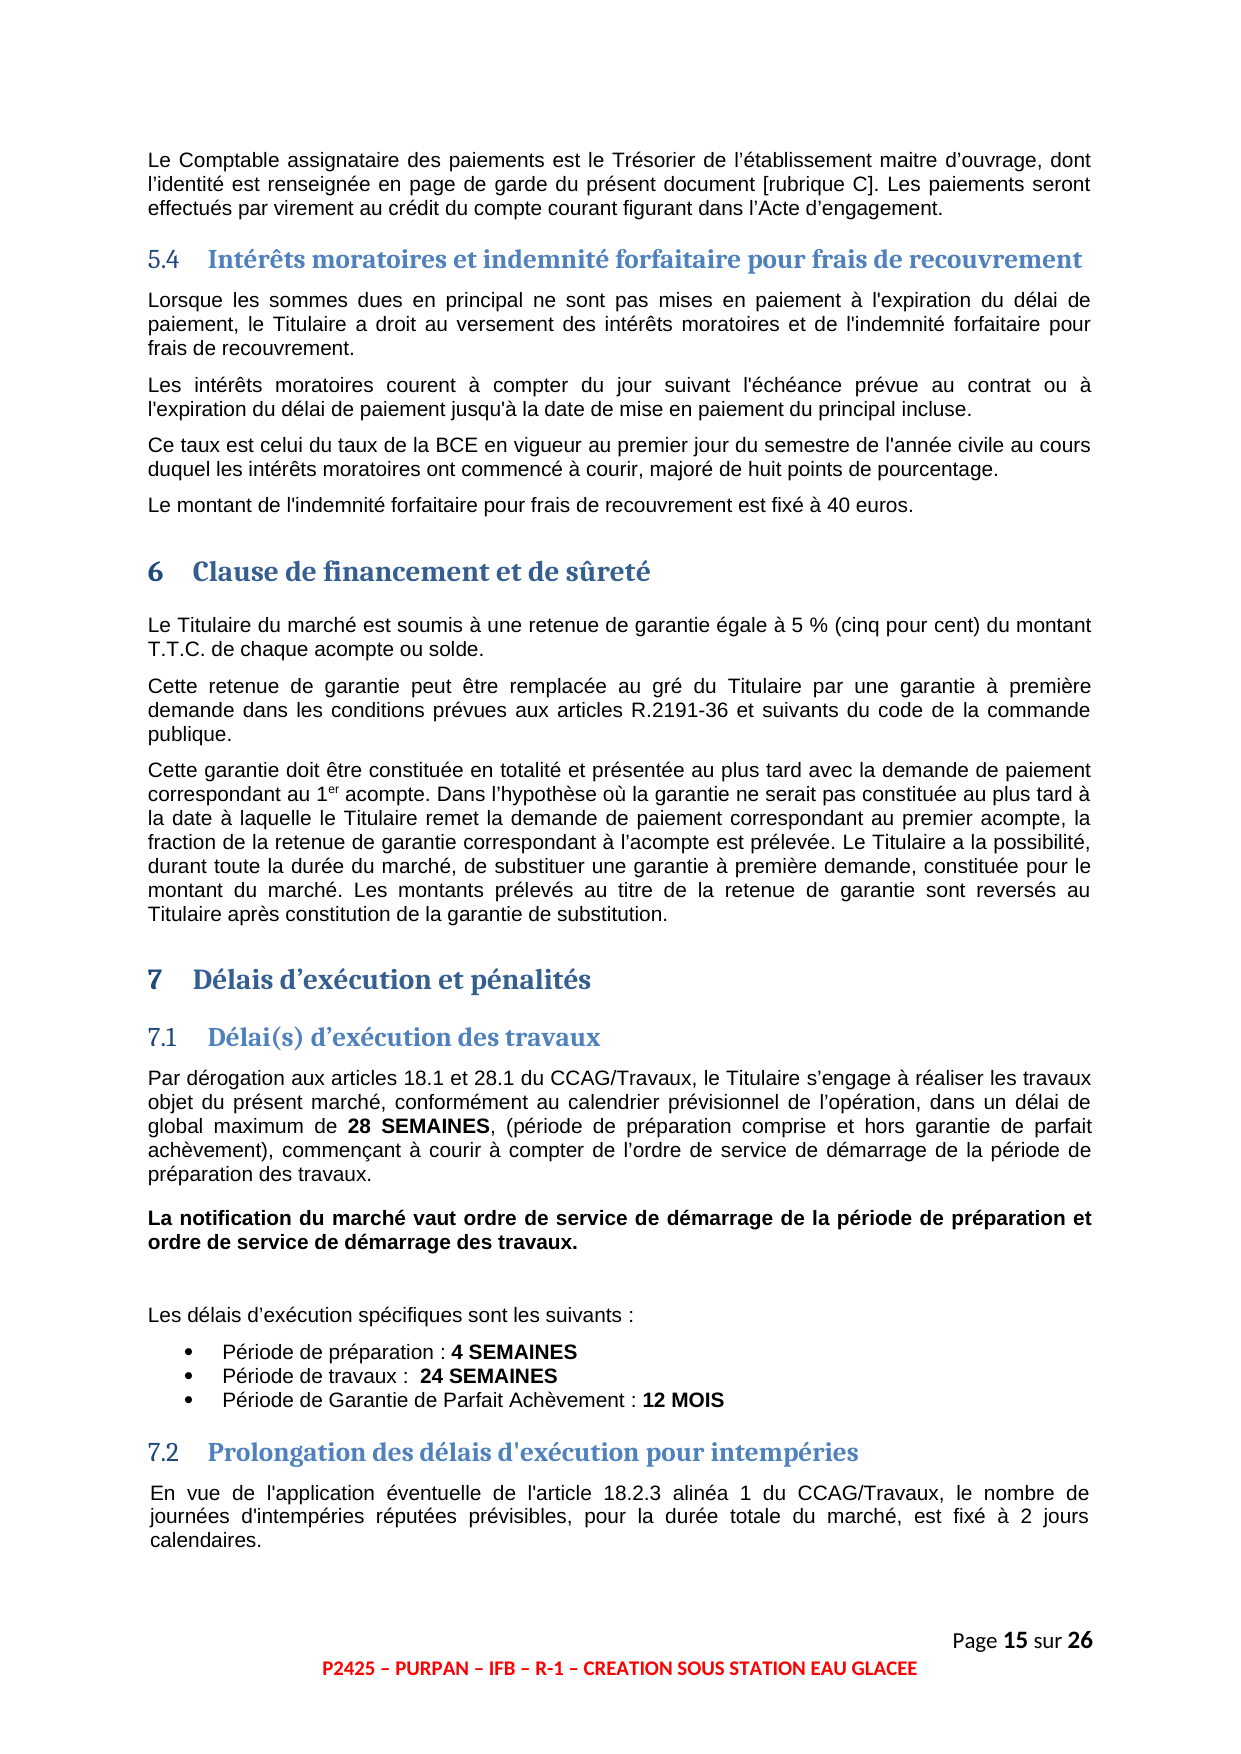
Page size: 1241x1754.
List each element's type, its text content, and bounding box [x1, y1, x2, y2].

subtitle Délais d’exécution et pénalités [148, 963, 1093, 997]
list Période de Garantie de Parfait Achèvement : 12 MOIS [185, 1388, 1093, 1412]
text Lorsque les sommes dues en principal ne sont pas mises en paiement à l'expiration du délai de paiement, le Titulaire a droit au versement des intérêts moratoires et de l'indemnité forfaitaire pour frais de recouvrement. [148, 288, 1093, 360]
list Période de travaux : 24 SEMAINES [185, 1363, 1093, 1388]
subtitle Prolongation des délais d'exécution pour intempéries [148, 1437, 1093, 1468]
subtitle Délai(s) d’exécution des travaux [148, 1022, 1093, 1053]
text Les délais d’exécution spécifiques sont les suivants : [148, 1303, 1093, 1327]
text Le montant de l'indemnité forfaitaire pour frais de recouvrement est fixé à 40 euros. [148, 493, 1093, 517]
text Ce taux est celui du taux de la BCE en vigueur au premier jour du semestre de l'année civile au cours duquel les intérêts moratoires ont commencé à courir, majoré de huit points de pourcentage. [148, 433, 1093, 481]
text Cette garantie doit être constituée en totalité et présentée au plus tard avec la demande de paiement correspondant au 1er acompte. Dans l’hypothèse où la garantie ne serait pas constituée au plus tard à la date à laquelle le Titulaire remet la demande de paiement correspondant au premier acompte, la fraction de la retenue de garantie correspondant à l’acompte est prélevée. Le Titulaire a la possibilité, durant toute la durée du marché, de substituer une garantie à première demande, constituée pour le montant du marché. Les montants prélevés au titre de la retenue de garantie sont reversés au Titulaire après constitution de la garantie de substitution. [148, 758, 1093, 926]
text Les intérêts moratoires courent à compter du jour suivant l'échéance prévue au contrat ou à l'expiration du délai de paiement jusqu'à la date de mise en paiement du principal incluse. [148, 372, 1093, 420]
text En vue de l'application éventuelle de l'article 18.2.3 alinéa 1 du CCAG/Travaux, le nombre de journées d'intempéries réputées prévisibles, pour la durée totale du marché, est fixé à 2 jours calendaires. [150, 1480, 1091, 1552]
text La notification du marché vaut ordre de service de démarrage de la période de préparation et ordre de service de démarrage des travaux. [148, 1206, 1093, 1254]
text Le Titulaire du marché est soumis à une retenue de garantie égale à 5 % (cinq pour cent) du montant T.T.C. de chaque acompte ou solde. [148, 613, 1093, 661]
subtitle Intérêts moratoires et indemnité forfaitaire pour frais de recouvrement [148, 244, 1093, 276]
text Cette retenue de garantie peut être remplacée au gré du Titulaire par une garantie à première demande dans les conditions prévues aux articles R.2191-36 et suivants du code de la commande publique. [148, 674, 1093, 746]
subtitle Clause de financement et de sûreté [148, 555, 1093, 588]
list Par dérogation aux articles 18.1 et 28.1 du CCAG/Travaux, le Titulaire s’engage à réaliser les travaux objet du présent marché, conformément au calendrier prévisionnel de l’opération, dans un délai de global maximum de 28 SEMAINES, (période de préparation comprise et hors garantie de parfait achèvement), commençant à courir à compter de l’ordre de service de démarrage de la période de préparation des travaux. [148, 1066, 1093, 1185]
list Période de préparation : 4 SEMAINES [185, 1339, 1093, 1363]
text Le Comptable assignataire des paiements est le Trésorier de l’établissement maitre d’ouvrage, dont l’identité est renseignée en page de garde du présent document [rubrique C]. Les paiements seront effectués par virement au crédit du compte courant figurant dans l’Acte d’engagement. [148, 148, 1093, 219]
